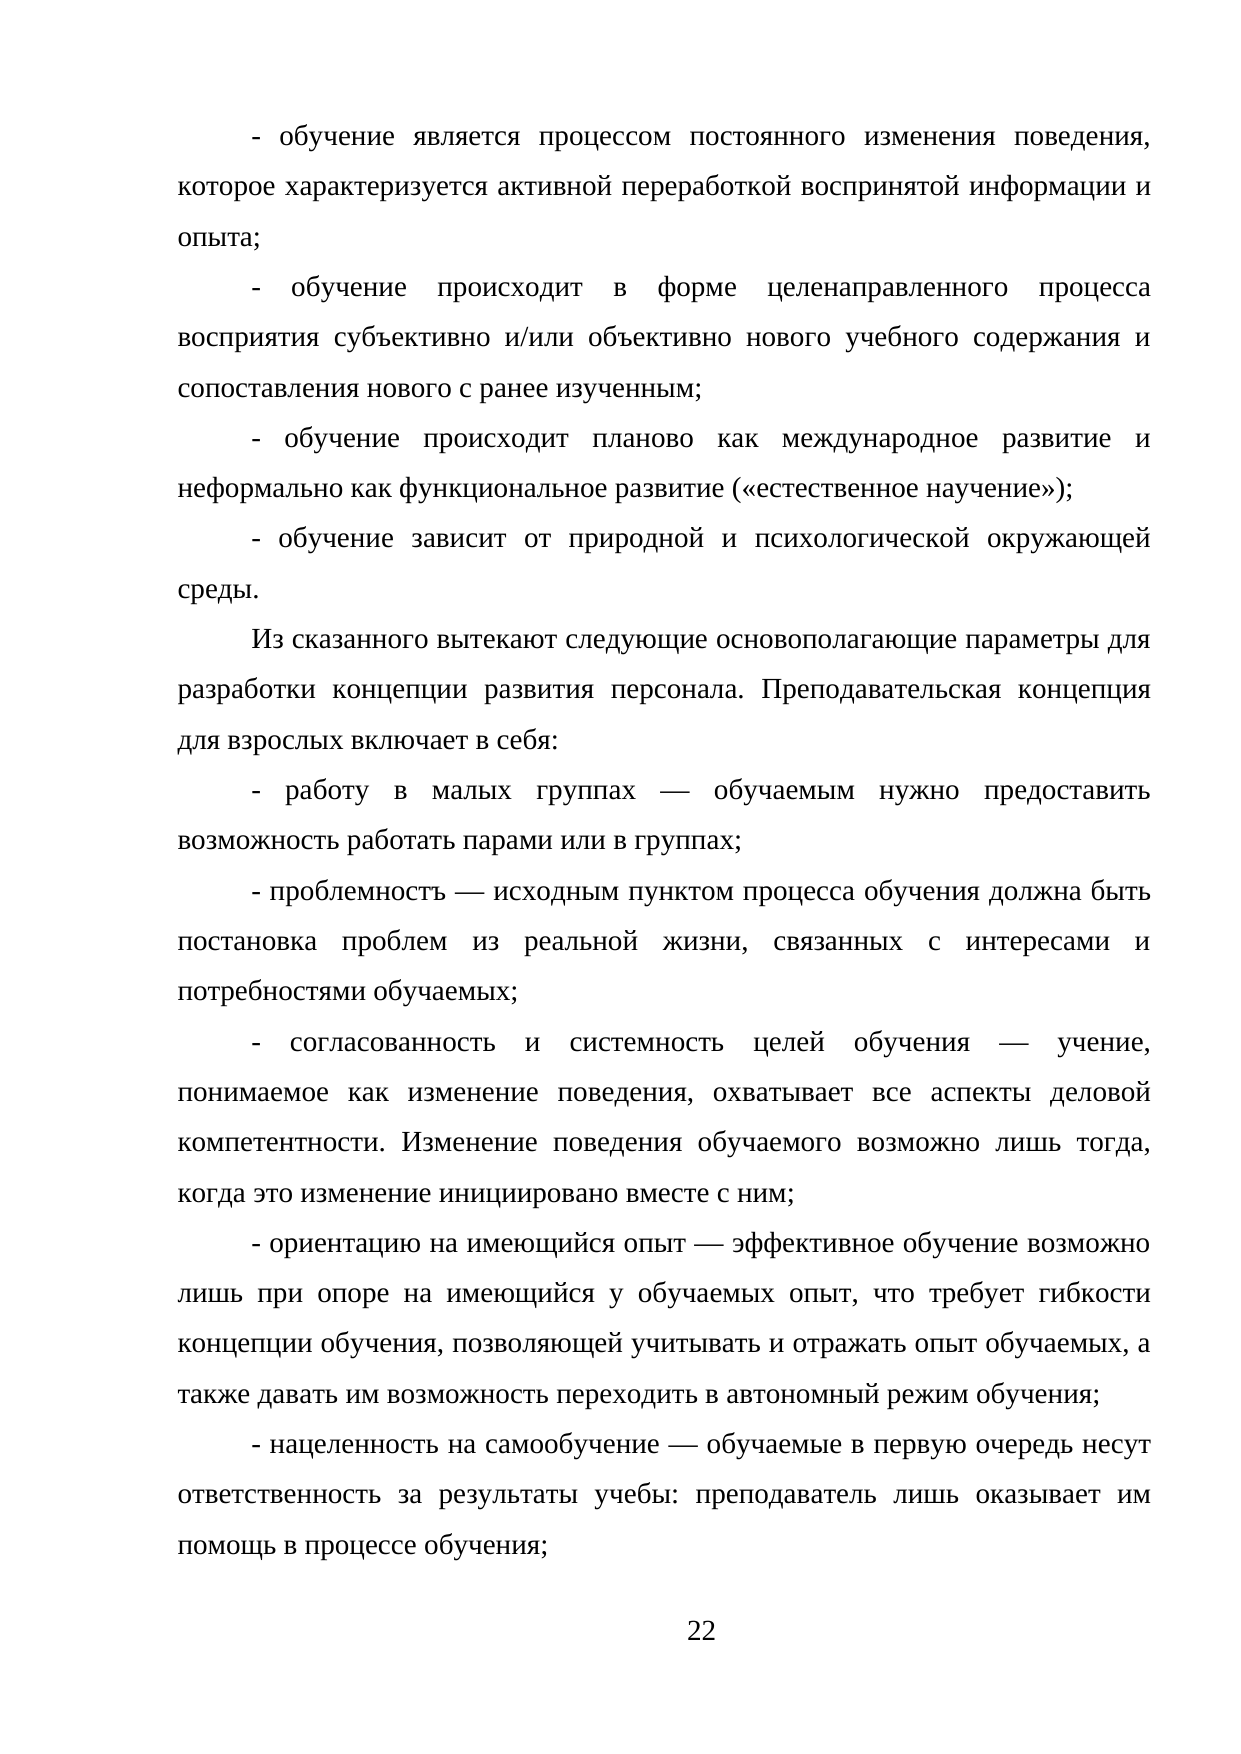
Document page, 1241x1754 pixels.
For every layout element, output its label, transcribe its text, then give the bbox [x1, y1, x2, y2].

text - согласованность и системность целей обучения — учение, понимаемое как изменение поведения, охватывает все аспекты деловой компетентности. Изменение поведения обучаемого возможно лишь тогда, когда это изменение инициировано вместе с ним; [177, 1024, 1152, 1208]
text Из сказанного вытекают следующие основополагающие параметры для разработки концепции развития персонала. Преподавательская концепция для взрослых включает в себя: [177, 621, 1152, 755]
text - обучение происходит планово как международное развитие и неформально как функциональное развитие («естественное научение»); [177, 420, 1152, 504]
text - обучение происходит в форме целенаправленного процесса восприятия субъективно и/или объективно нового учебного содержания и сопоставления нового с ранее изученным; [177, 269, 1152, 403]
text - обучение является процессом постоянного изменения поведения, которое характеризуется активной переработкой воспринятой информации и опыта; [177, 118, 1152, 252]
text - работу в малых группах — обучаемым нужно предоставить возможность работать парами или в группах; [177, 772, 1152, 856]
text - ориентацию на имеющийся опыт — эффективное обучение возможно лишь при опоре на имеющийся у обучаемых опыт, что требует гибкости концепции обучения, позволяющей учитывать и отражать опыт обучаемых, а также давать им возможность переходить в автономный режим обучения; [177, 1225, 1152, 1409]
text - проблемностъ — исходным пунктом процесса обучения должна быть постановка проблем из реальной жизни, связанных с интересами и потребностями обучаемых; [177, 873, 1152, 1007]
text - обучение зависит от природной и психологической окружающей среды. [177, 521, 1152, 604]
text - нацеленность на самообучение — обучаемые в первую очередь несут ответственность за результаты учебы: преподаватель лишь оказывает им помощь в процессе обучения; [177, 1426, 1152, 1560]
